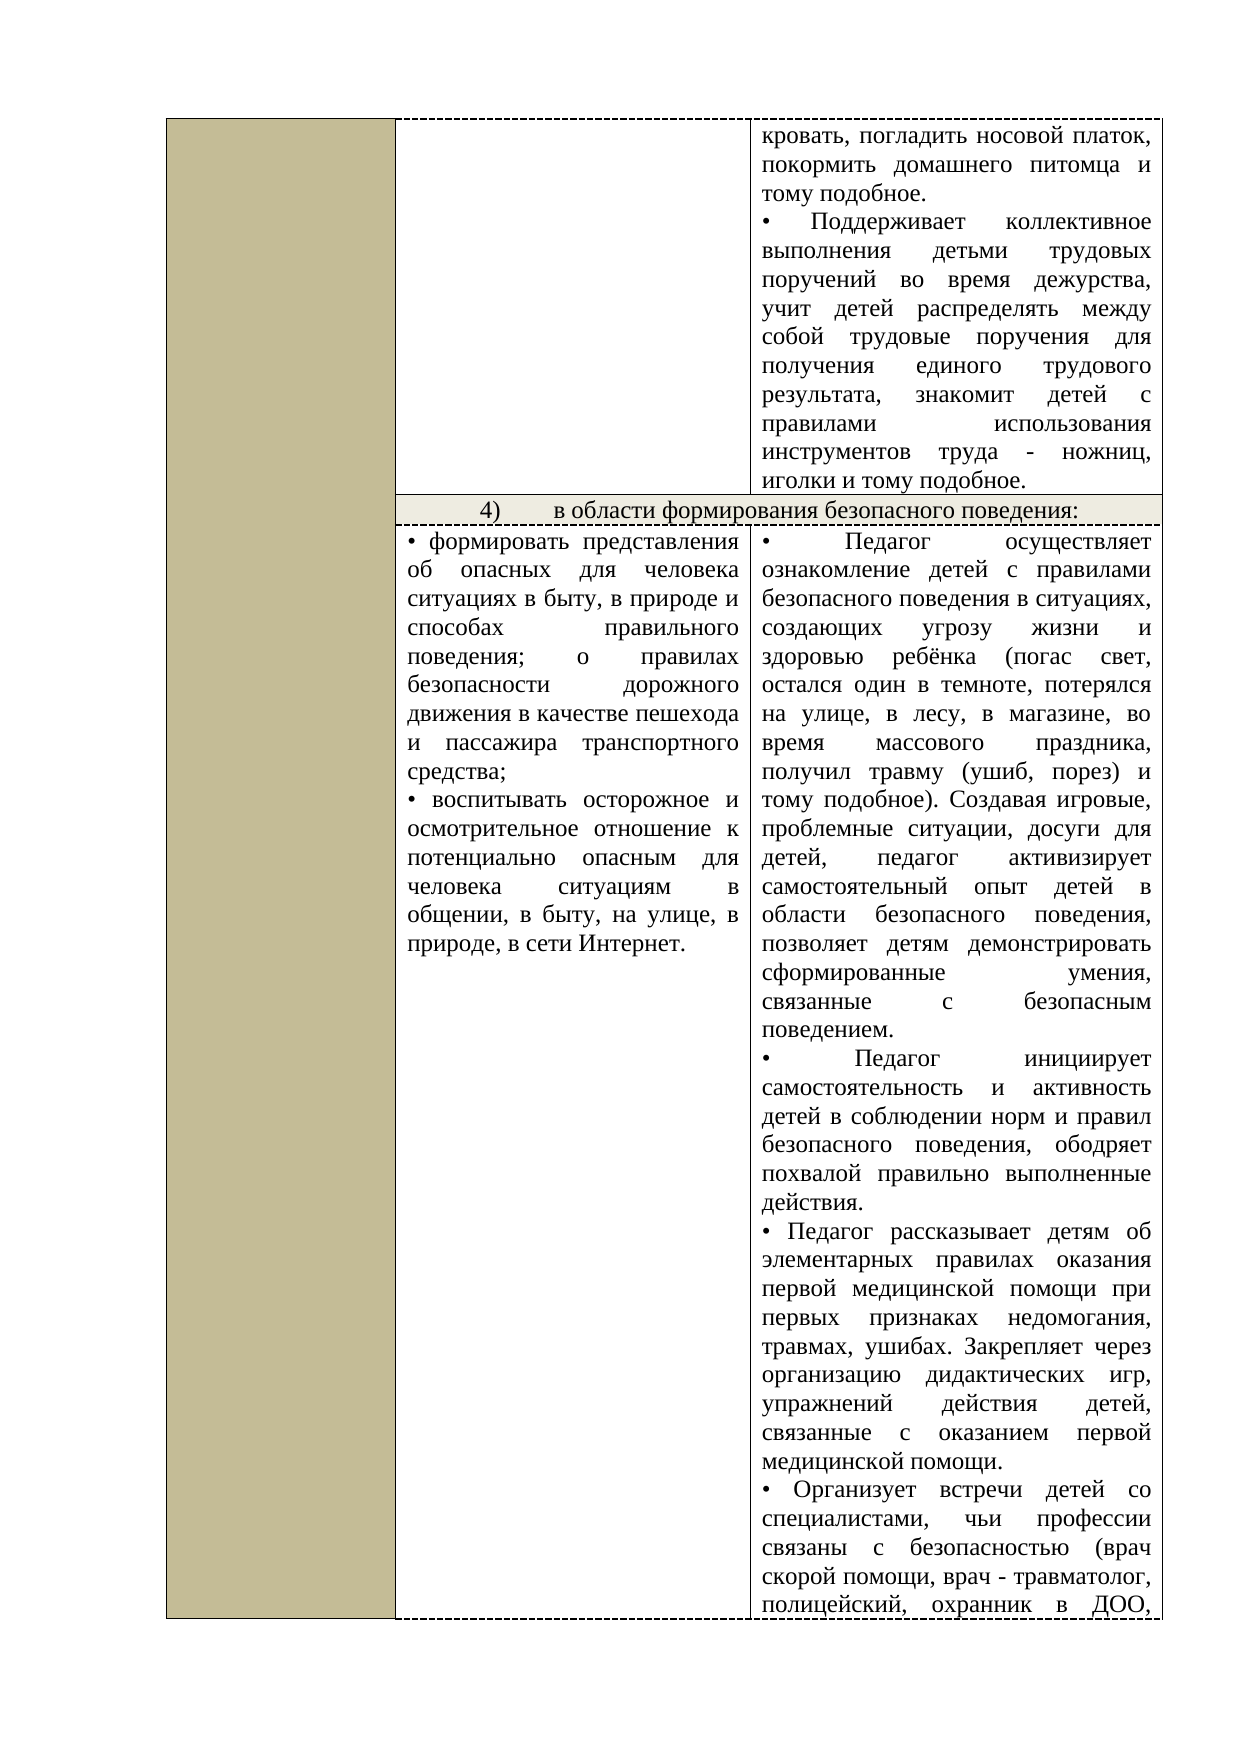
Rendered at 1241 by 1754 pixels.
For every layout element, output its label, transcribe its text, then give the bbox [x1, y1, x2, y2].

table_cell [751, 524, 1162, 1618]
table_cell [751, 118, 1162, 494]
table_cell 4) в области формирования безопасного поведения: [396, 495, 1162, 524]
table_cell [396, 118, 750, 494]
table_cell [396, 524, 750, 1618]
